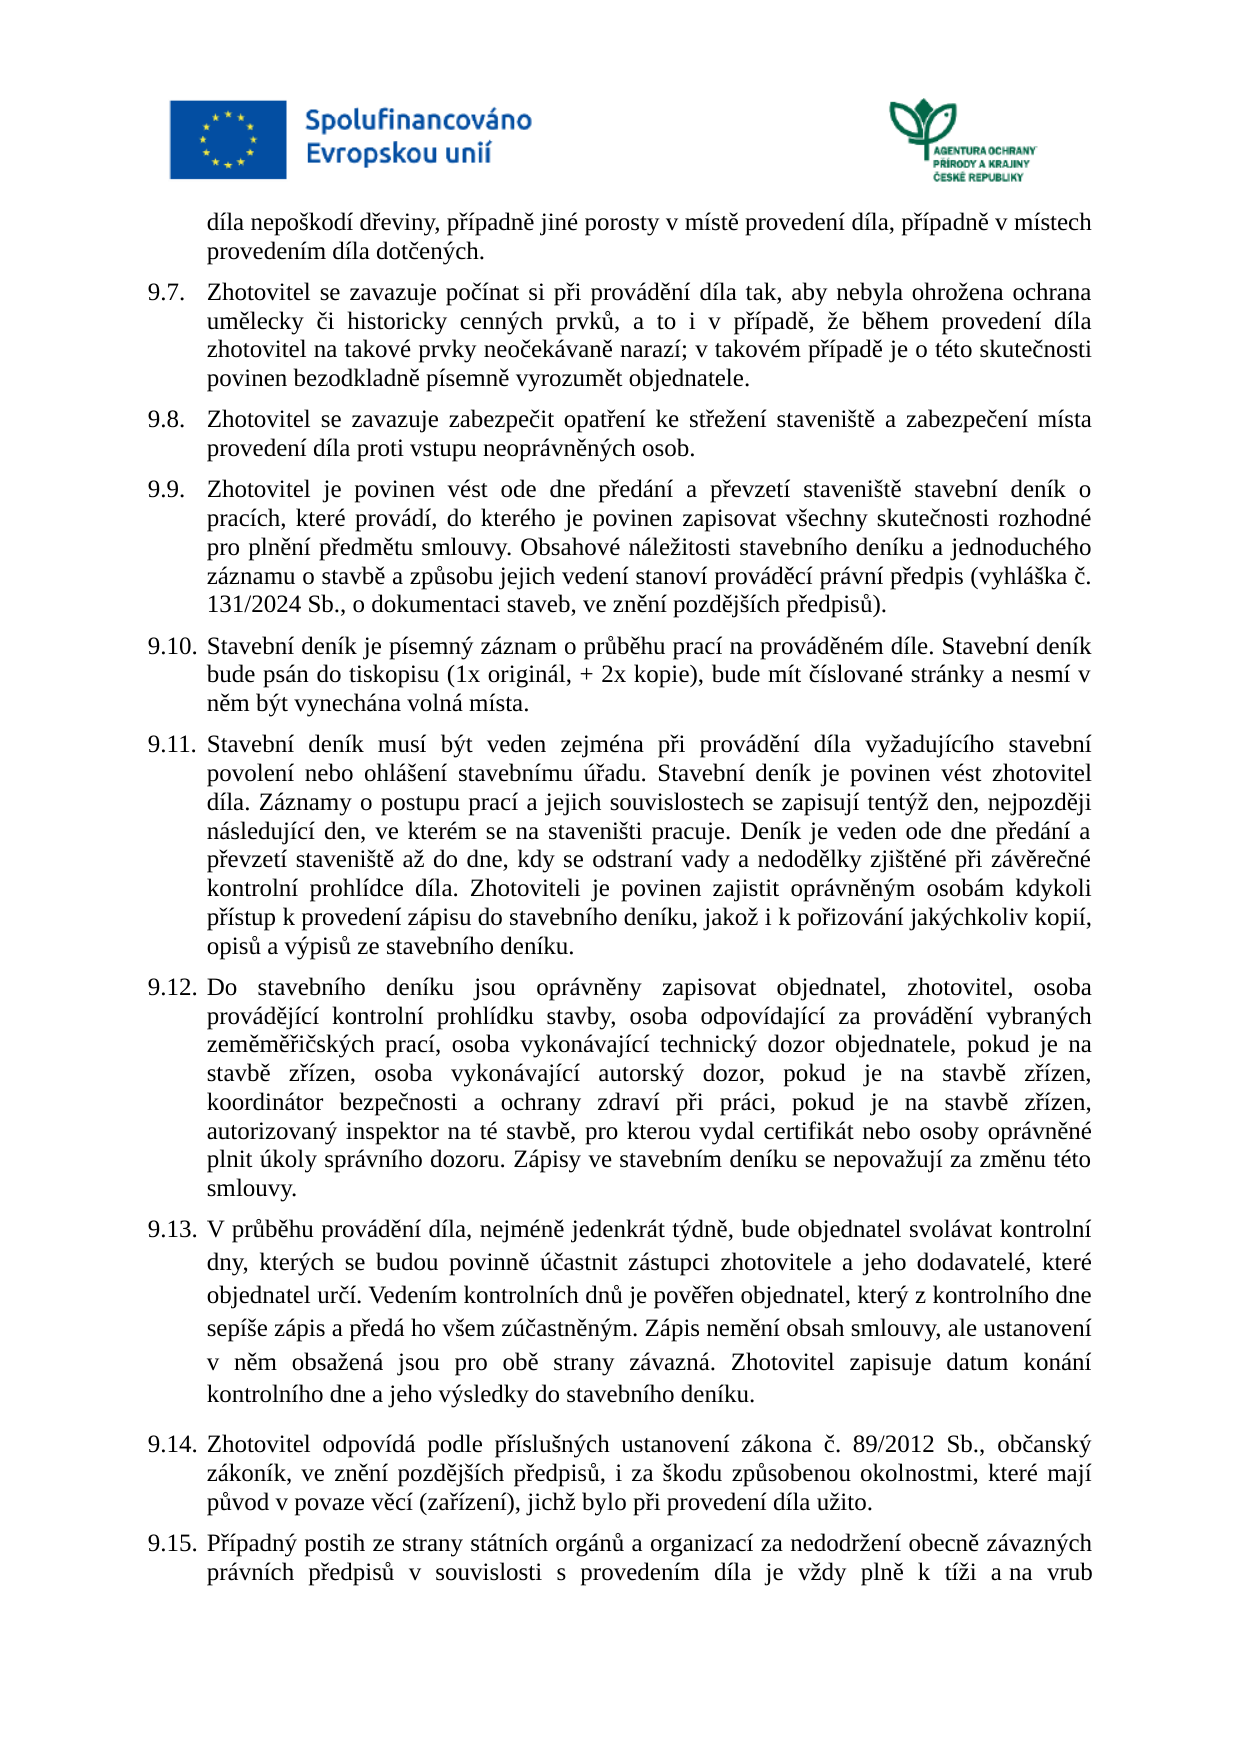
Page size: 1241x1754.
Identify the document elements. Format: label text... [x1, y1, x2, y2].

picture [147, 73, 1093, 207]
list Zhotovitel se zavazuje počínat si při provádění díla tak, aby nebyla ohrožena ochrana umělecky či historicky cenných prvků, a to i v případě, že během provedení díla zhotovitel na takové prvky neočekávaně narazí; v takovém případě je o této skutečnosti povinen bezodkladně písemně vyrozumět objednatele. [148, 277, 1093, 392]
list Do stavebního deníku jsou oprávněny zapisovat objednatel, zhotovitel, osoba provádějící kontrolní prohlídku stavby, osoba odpovídající za provádění vybraných zeměměřičských prací, osoba vykonávající technický dozor objednatele, pokud je na stavbě zřízen, osoba vykonávající autorský dozor, pokud je na stavbě zřízen, koordinátor bezpečnosti a ochrany zdraví při práci, pokud je na stavbě zřízen, autorizovaný inspektor na té stavbě, pro kterou vydal certifikát nebo osoby oprávněné plnit úkoly správního dozoru. Zápisy ve stavebním deníku se nepovažují za změnu této smlouvy. [148, 972, 1093, 1202]
list Stavební deník je písemný záznam o průběhu prací na prováděném díle. Stavební deník bude psán do tiskopisu (1x originál, + 2x kopie), bude mít číslované stránky a nesmí v něm být vynechána volná místa. [148, 631, 1093, 717]
list Zhotovitel se zavazuje zabezpečit opatření ke střežení staveniště a zabezpečení místa provedení díla proti vstupu neoprávněných osob. [148, 404, 1093, 462]
list Zhotovitel je povinen vést ode dne předání a převzetí staveniště stavební deník o pracích, které provádí, do kterého je povinen zapisovat všechny skutečnosti rozhodné pro plnění předmětu smlouvy. Obsahové náležitosti stavebního deníku a jednoduchého záznamu o stavbě a způsobu jejich vedení stanoví prováděcí právní předpis (vyhláška č. 131/2024 Sb., o dokumentaci staveb, ve znění pozdějších předpisů). [148, 474, 1093, 618]
list V průběhu provádění díla, nejméně jedenkrát týdně, bude objednatel svolávat kontrolní dny, kterých se budou povinně účastnit zástupci zhotovitele a jeho dodavatelé, které objednatel určí. Vedením kontrolních dnů je pověřen objednatel, který z kontrolního dne sepíše zápis a předá ho všem zúčastněným. Zápis nemění obsah smlouvy, ale ustanovení v něm obsažená jsou pro obě strany závazná. Zhotovitel zapisuje datum konání kontrolního dne a jeho výsledky do stavebního deníku. [148, 1214, 1093, 1408]
list Zhotovitel odpovídá podle příslušných ustanovení zákona č. 89/2012 Sb., občanský zákoník, ve znění pozdějších předpisů, i za škodu způsobenou okolnostmi, které mají původ v povaze věcí (zařízení), jichž bylo při provedení díla užito. [148, 1429, 1093, 1516]
list Stavební deník musí být veden zejména při provádění díla vyžadujícího stavební povolení nebo ohlášení stavebnímu úřadu. Stavební deník je povinen vést zhotovitel díla. Záznamy o postupu prací a jejich souvislostech se zapisují tentýž den, nejpozději následující den, ve kterém se na staveništi pracuje. Deník je veden ode dne předání a převzetí staveniště až do dne, kdy se odstraní vady a nedodělky zjištěné při závěrečné kontrolní prohlídce díla. Zhotoviteli je povinen zajistit oprávněným osobám kdykoli přístup k provedení zápisu do stavebního deníku, jakož i k pořizování jakýchkoliv kopií, opisů a výpisů ze stavebního deníku. [148, 729, 1093, 959]
